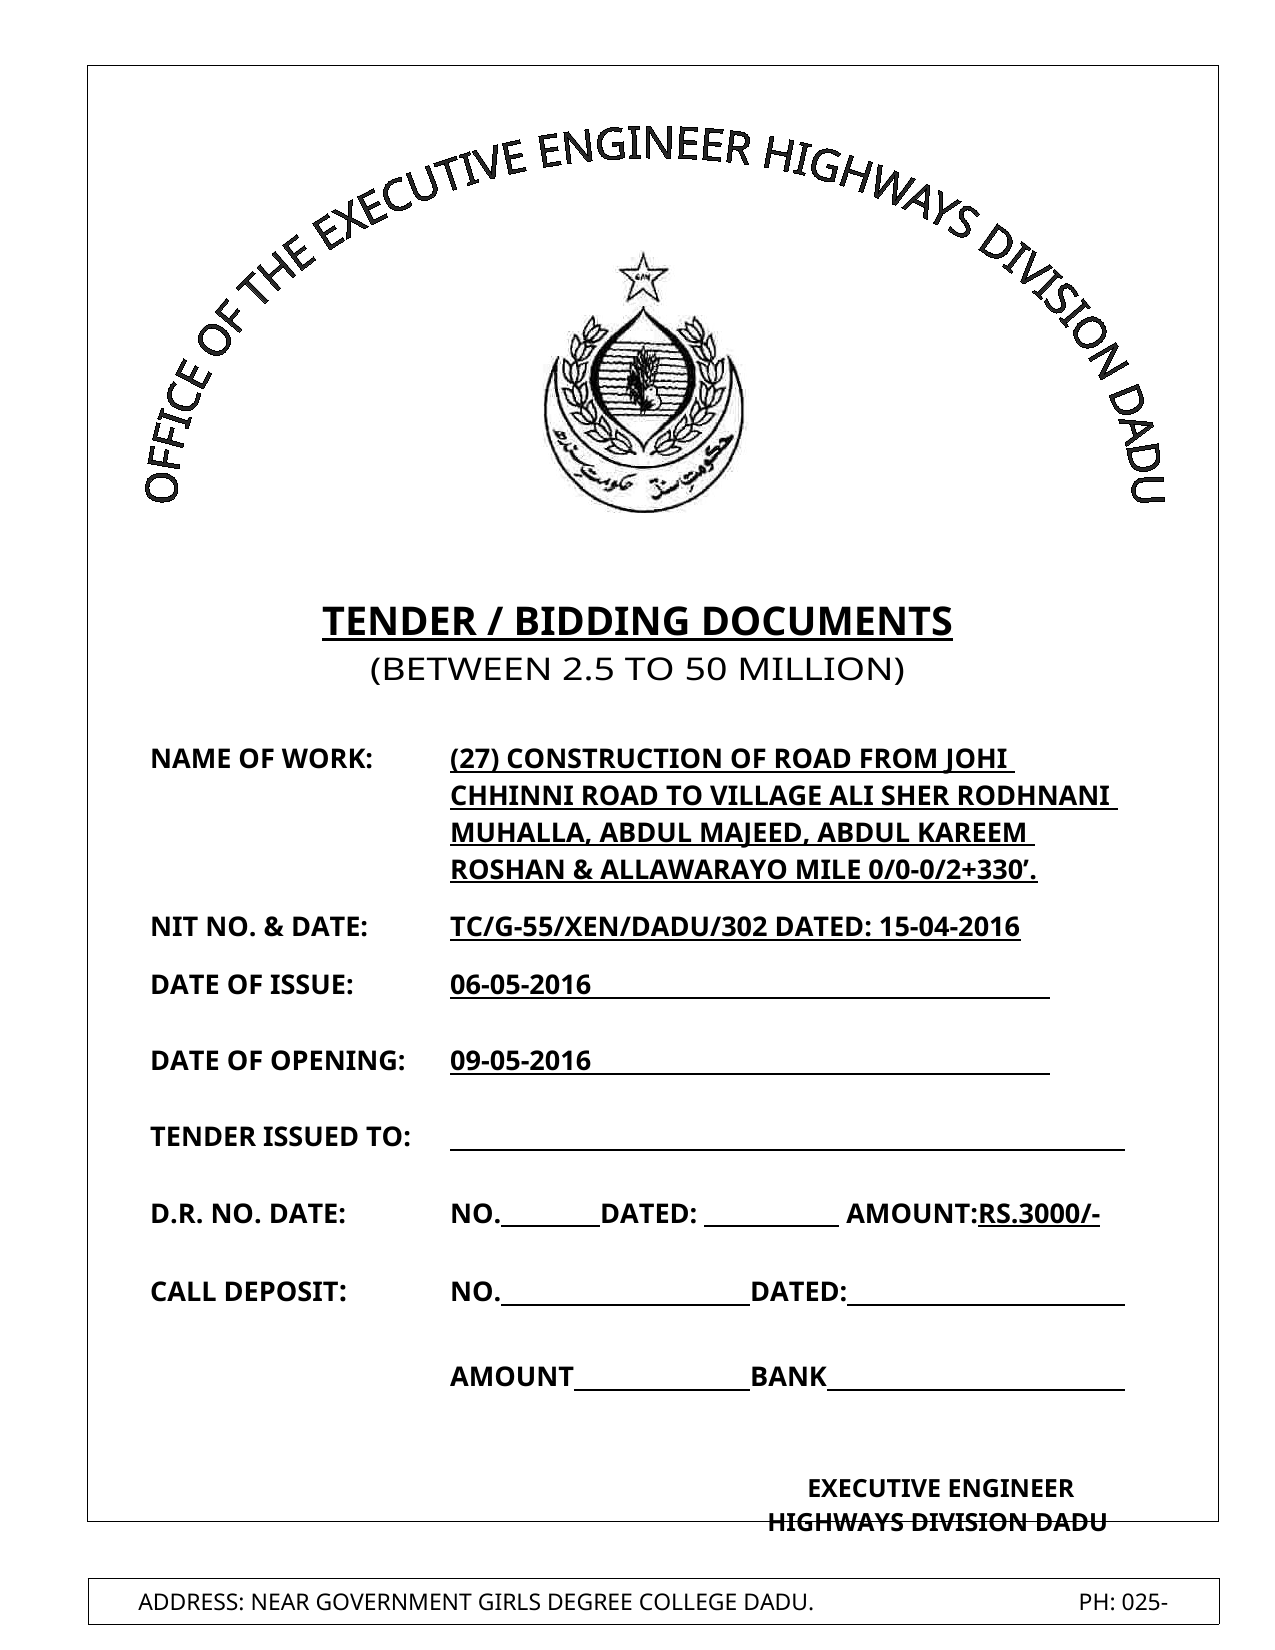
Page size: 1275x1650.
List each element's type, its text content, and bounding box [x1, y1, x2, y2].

text DATE OF ISSUE: 06-05-2016 [150, 966, 1125, 1002]
text HIGHWAYS DIVISION DADU [750, 1504, 1125, 1538]
text D.R. NO. DATE: NO. DATED: AMOUNT:RS.3000/- [150, 1194, 1125, 1231]
text CALL DEPOSIT: NO. DATED: [150, 1270, 1125, 1310]
text NIT NO. & DATE: TC/G-55/XEN/DADU/302 DATED: 15-04-2016 [150, 908, 1125, 945]
picture [540, 250, 749, 519]
text EXECUTIVE ENGINEER [750, 1470, 1125, 1504]
text DATE OF OPENING: 09-05-2016 [150, 1042, 1125, 1079]
text TENDER ISSUED TO: [150, 1118, 1125, 1155]
text AMOUNT BANK [150, 1358, 1125, 1394]
text (BETWEEN 2.5 TO 50 MILLION) [150, 647, 1125, 689]
text TENDER / BIDDING DOCUMENTS [150, 593, 1125, 647]
text NAME OF WORK: (27) Construction of road from Johi Chhinni road to village Ali Sher Rodhnani Muhalla, Abdul Majeed, Abdul Kareem Roshan & Allawarayo mile 0/0-0/2+330’. [150, 739, 1125, 887]
